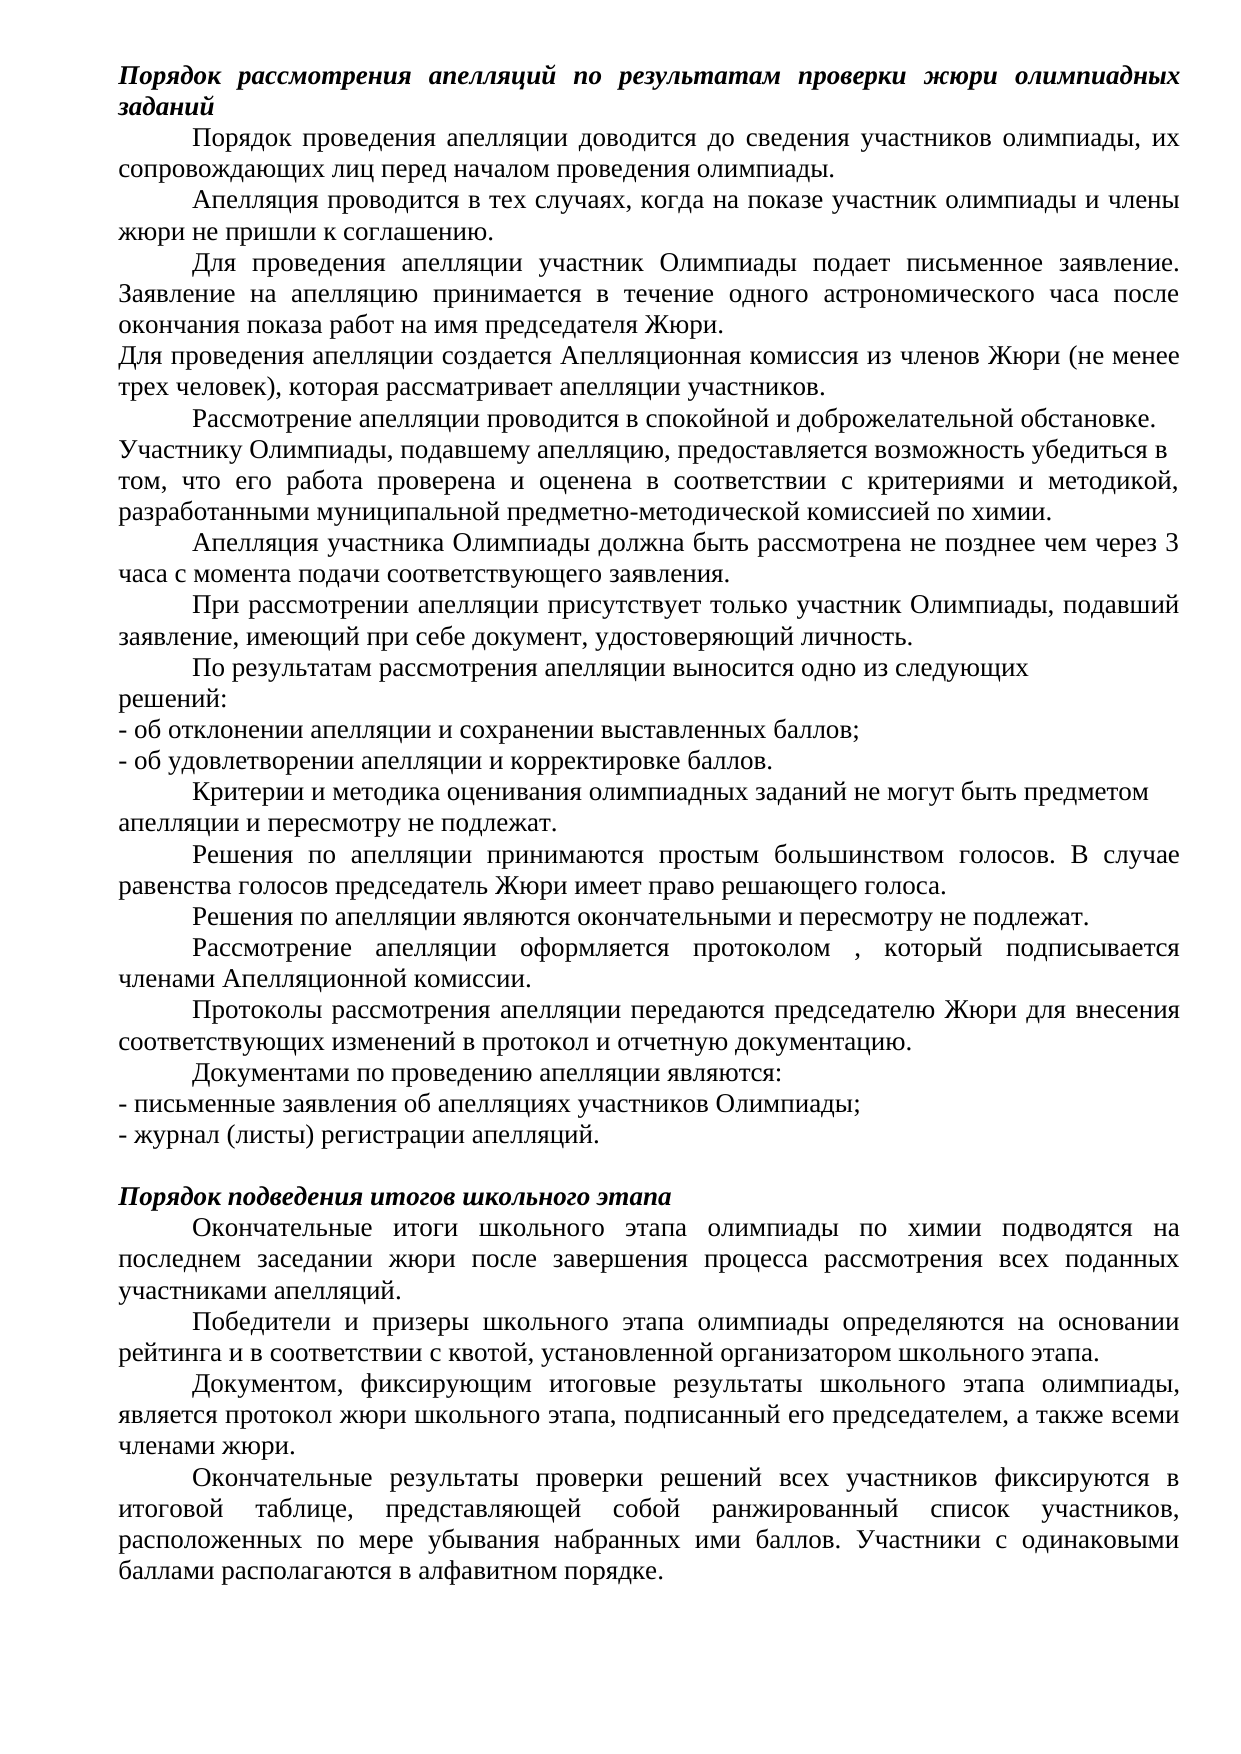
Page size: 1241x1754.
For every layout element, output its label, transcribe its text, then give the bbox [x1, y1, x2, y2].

text Порядок проведения апелляции доводится до сведения участников олимпиады, их сопровождающих лиц перед началом проведения олимпиады. [118, 121, 1181, 184]
text Решения по апелляции являются окончательными и пересмотру не подлежат. [118, 900, 1181, 931]
text том, что его работа проверена и оценена в соответствии с критериями и методикой, разработанными муниципальной предметно-методической комиссией по химии. [118, 464, 1181, 526]
text Рассмотрение апелляции проводится в спокойной и доброжелательной обстановке. [118, 402, 1181, 433]
text Порядок подведения итогов школьного этапа [118, 1180, 1181, 1211]
text Критерии и методика оценивания олимпиадных заданий не могут быть предметом [118, 775, 1181, 807]
text - журнал (листы) регистрации апелляций. [118, 1118, 1181, 1149]
text Окончательные результаты проверки решений всех участников фиксируются в итоговой таблице, представляющей собой ранжированный список участников, расположенных по мере убывания набранных ими баллов. Участники с одинаковыми баллами располагаются в алфавитном порядке. [118, 1461, 1181, 1585]
text - письменные заявления об апелляциях участников Олимпиады; [118, 1087, 1181, 1118]
text Протоколы рассмотрения апелляции передаются председателю Жюри для внесения соответствующих изменений в протокол и отчетную документацию. [118, 993, 1181, 1056]
text Победители и призеры школьного этапа олимпиады определяются на основании рейтинга и в соответствии с квотой, установленной организатором школьного этапа. [118, 1305, 1181, 1367]
text Для проведения апелляции создается Апелляционная комиссия из членов Жюри (не менее трех человек), которая рассматривает апелляции участников. [118, 339, 1181, 402]
text апелляции и пересмотру не подлежат. [118, 807, 1181, 838]
text Окончательные итоги школьного этапа олимпиады по химии подводятся на последнем заседании жюри после завершения процесса рассмотрения всех поданных участниками апелляций. [118, 1211, 1181, 1305]
text Документами по проведению апелляции являются: [118, 1056, 1181, 1087]
text Порядок рассмотрения апелляций по результатам проверки жюри олимпиадных заданий [118, 59, 1181, 121]
text Апелляция участника Олимпиады должна быть рассмотрена не позднее чем через 3 часа с момента подачи соответствующего заявления. [118, 526, 1181, 588]
text Участнику Олимпиады, подавшему апелляцию, предоставляется возможность убедиться в [118, 433, 1181, 464]
text Решения по апелляции принимаются простым большинством голосов. В случае равенства голосов председатель Жюри имеет право решающего голоса. [118, 838, 1181, 900]
text Рассмотрение апелляции оформляется протоколом , который подписывается членами Апелляционной комиссии. [118, 931, 1181, 993]
text - об отклонении апелляции и сохранении выставленных баллов; [118, 713, 1181, 744]
text Документом, фиксирующим итоговые результаты школьного этапа олимпиады, является протокол жюри школьного этапа, подписанный его председателем, а также всеми членами жюри. [118, 1367, 1181, 1461]
text По результатам рассмотрения апелляции выносится одно из следующих [118, 651, 1181, 682]
text - об удовлетворении апелляции и корректировке баллов. [118, 744, 1181, 775]
text При рассмотрении апелляции присутствует только участник Олимпиады, подавший заявление, имеющий при себе документ, удостоверяющий личность. [118, 588, 1181, 651]
text Апелляция проводится в тех случаях, когда на показе участник олимпиады и члены жюри не пришли к соглашению. [118, 184, 1181, 246]
text Для проведения апелляции участник Олимпиады подает письменное заявление. Заявление на апелляцию принимается в течение одного астрономического часа после окончания показа работ на имя председателя Жюри. [118, 246, 1181, 339]
text решений: [118, 682, 1181, 713]
